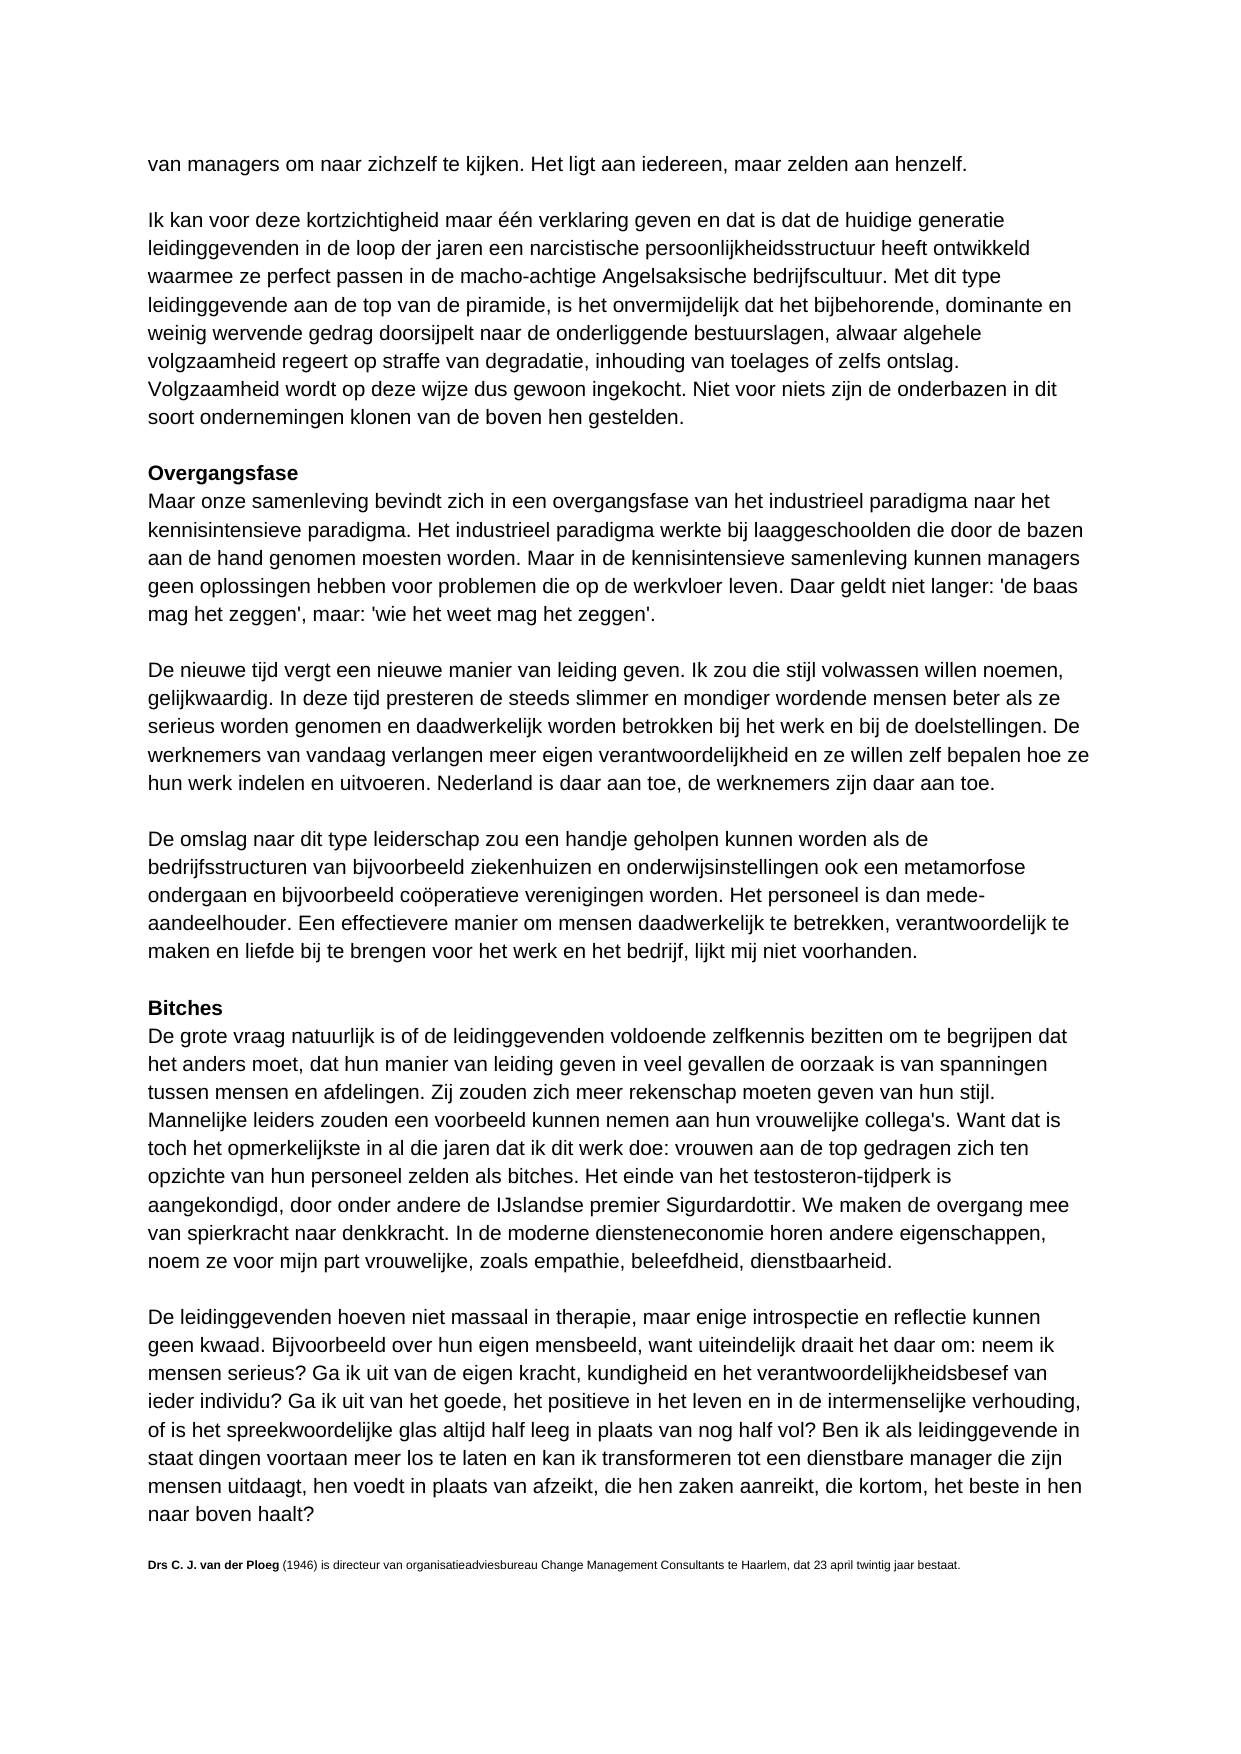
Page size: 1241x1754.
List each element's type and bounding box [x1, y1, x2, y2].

text [148, 148, 1093, 1582]
